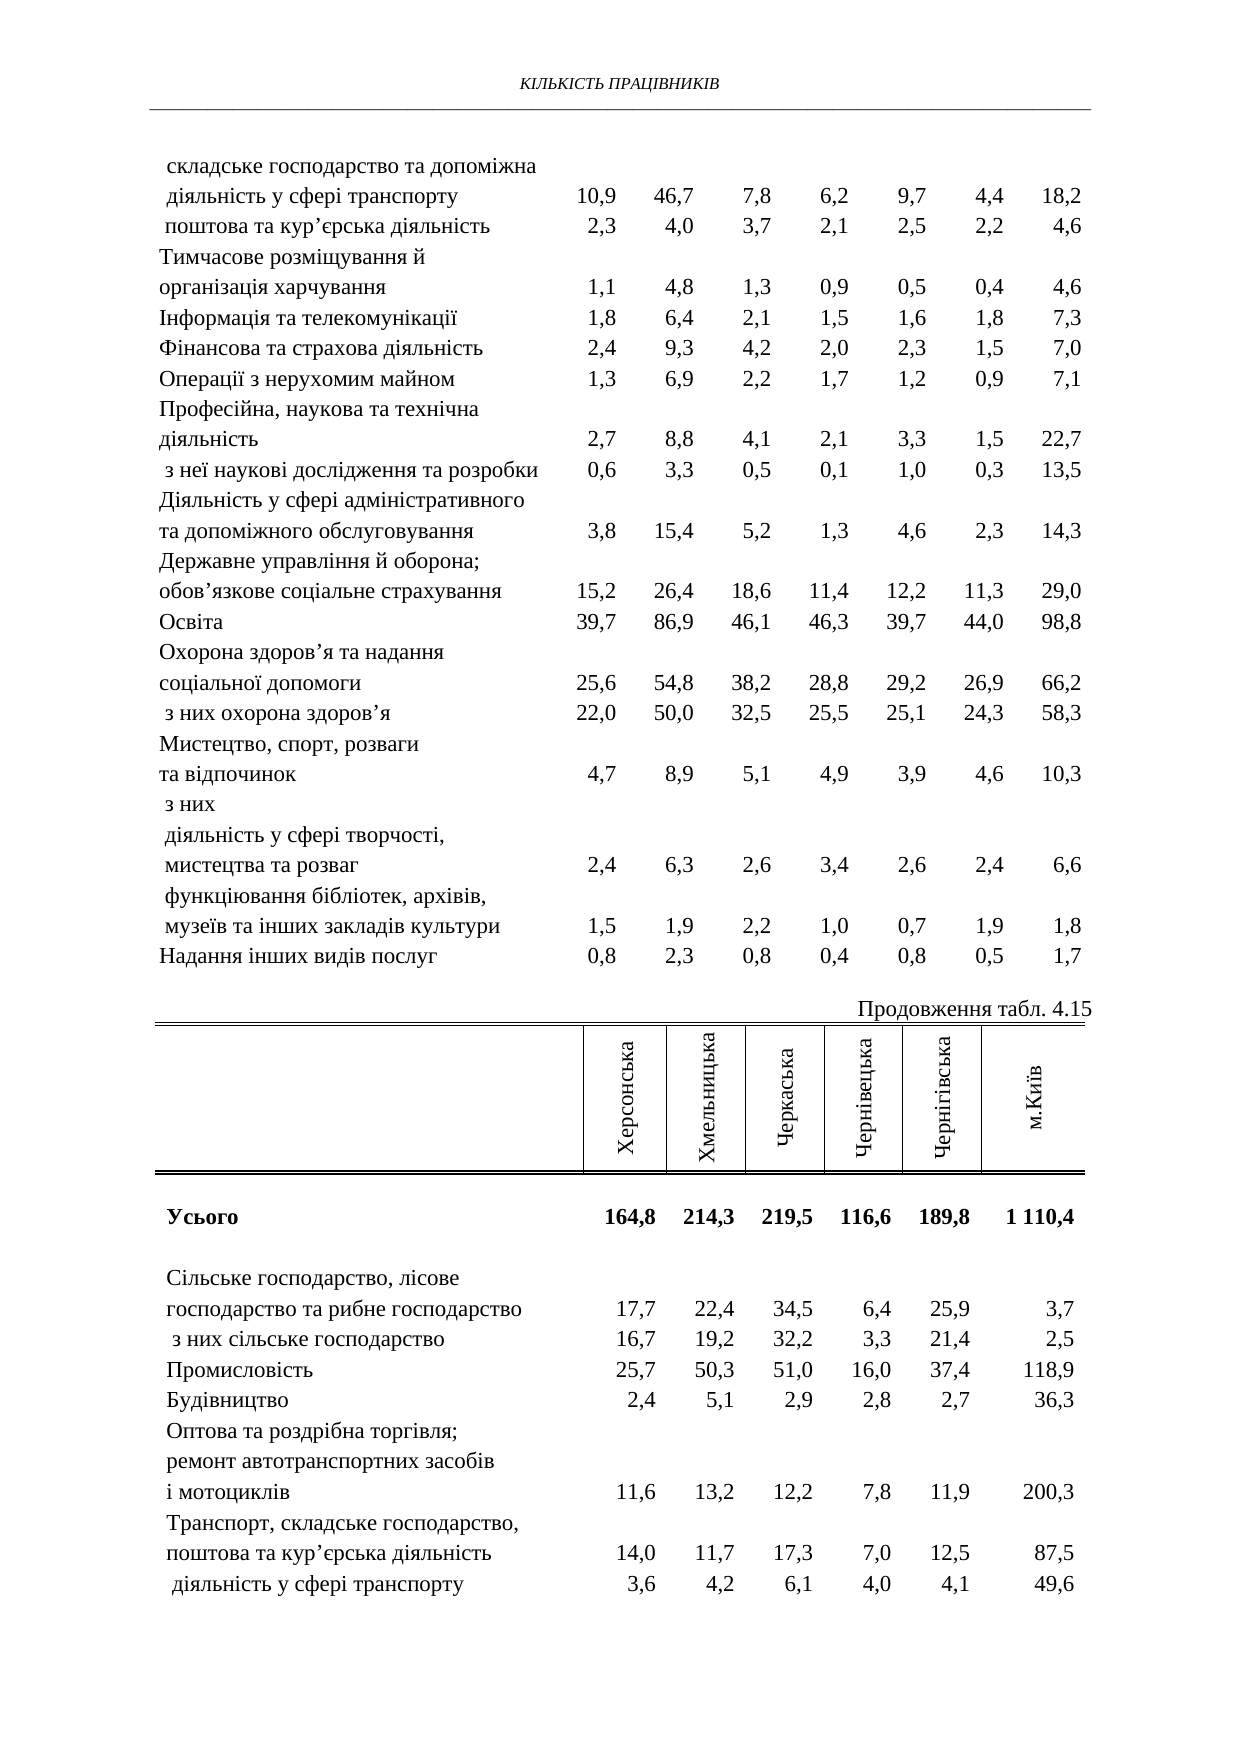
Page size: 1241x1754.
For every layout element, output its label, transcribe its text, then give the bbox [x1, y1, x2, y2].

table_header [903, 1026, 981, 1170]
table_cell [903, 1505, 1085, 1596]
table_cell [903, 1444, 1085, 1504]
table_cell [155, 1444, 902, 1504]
text Продовження табл. 4.15 [148, 995, 1092, 1022]
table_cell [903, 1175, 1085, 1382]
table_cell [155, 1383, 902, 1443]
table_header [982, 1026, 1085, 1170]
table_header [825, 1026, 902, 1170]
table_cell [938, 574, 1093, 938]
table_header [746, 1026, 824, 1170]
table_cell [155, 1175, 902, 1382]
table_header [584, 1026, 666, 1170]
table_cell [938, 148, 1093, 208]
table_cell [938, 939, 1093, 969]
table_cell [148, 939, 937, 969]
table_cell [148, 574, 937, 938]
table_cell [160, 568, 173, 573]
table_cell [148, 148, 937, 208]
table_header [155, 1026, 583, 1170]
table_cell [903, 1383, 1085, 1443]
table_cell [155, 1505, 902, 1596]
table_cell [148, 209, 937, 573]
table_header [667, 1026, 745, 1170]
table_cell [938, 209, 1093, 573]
